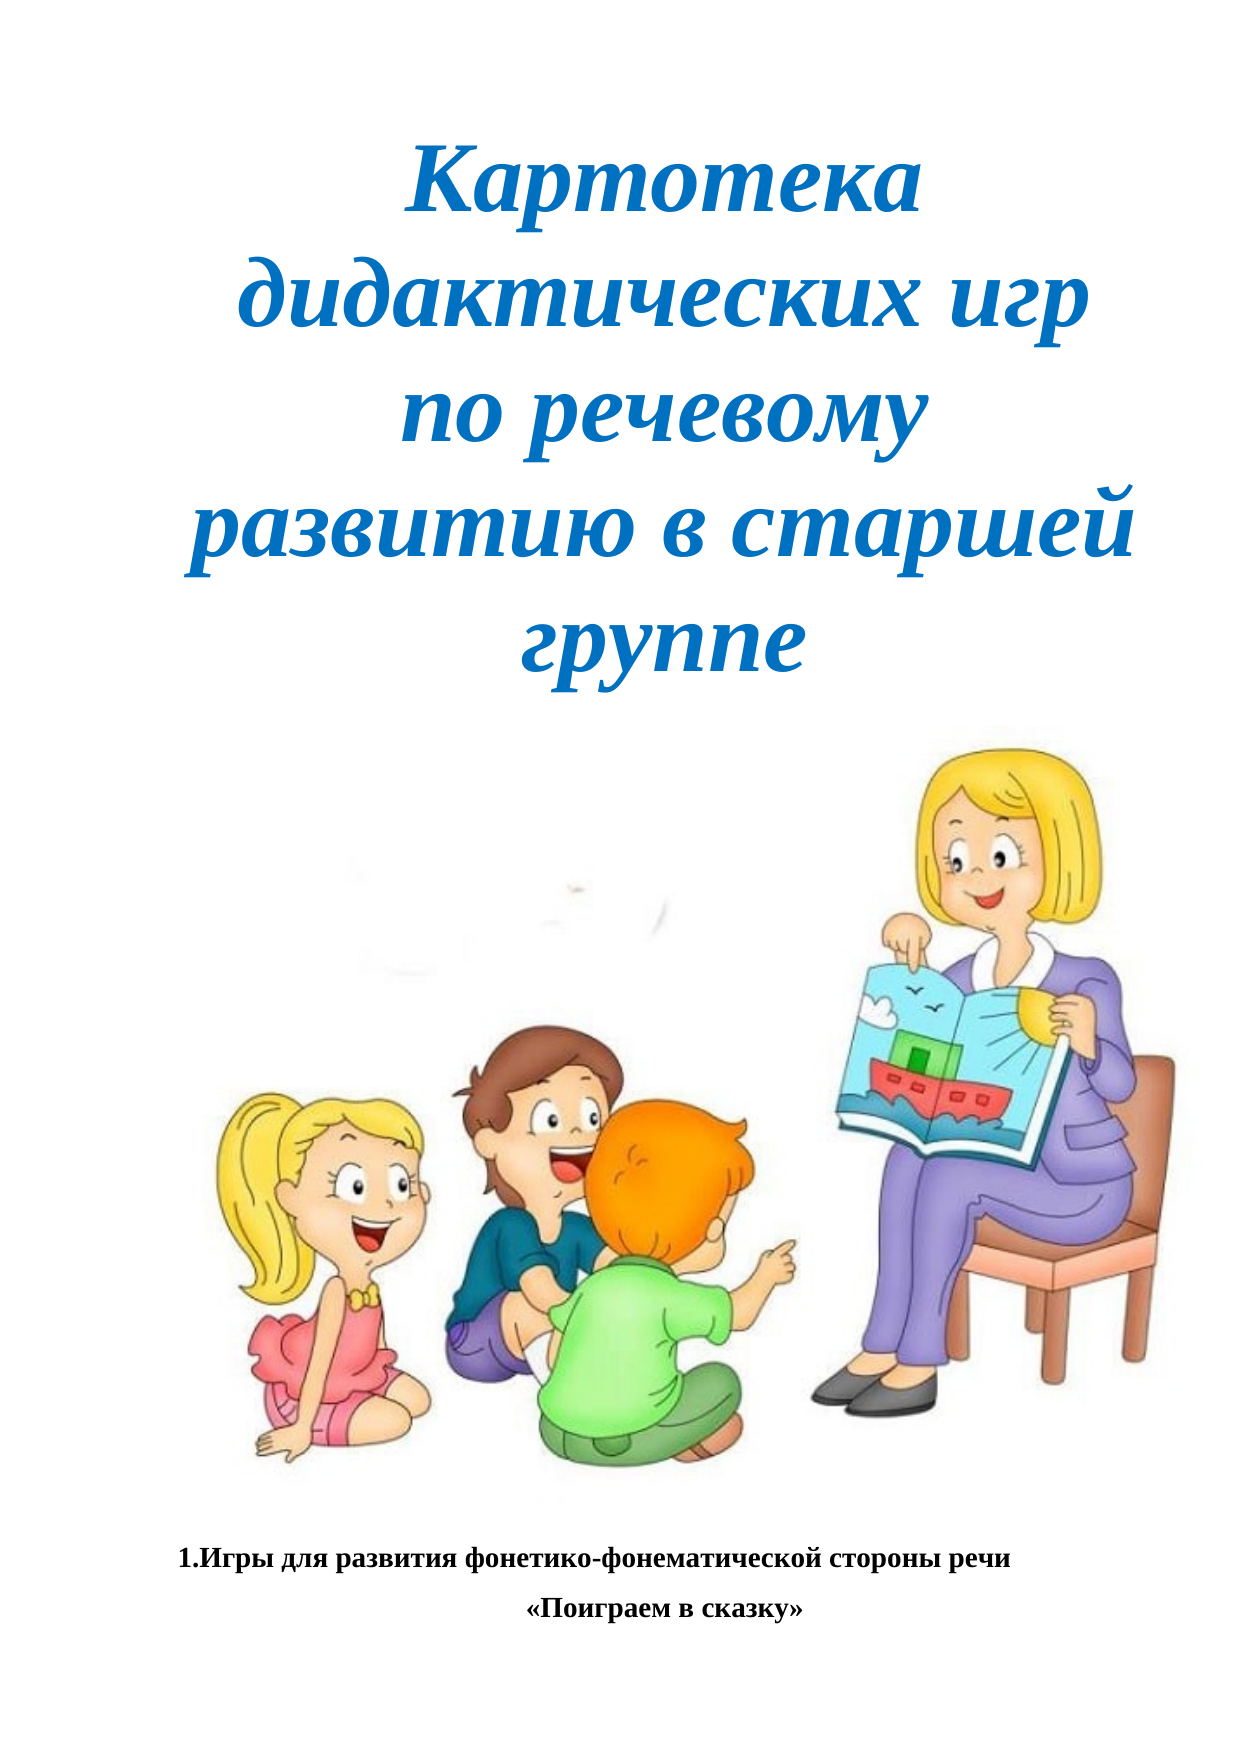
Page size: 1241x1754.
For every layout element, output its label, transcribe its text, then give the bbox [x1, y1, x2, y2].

text 1.Игры для развития фонетико-фонематической стороны речи [177, 1540, 1152, 1573]
text Картотека дидактических игр по речевому развитию в старшей группе [177, 118, 1152, 693]
text «Поиграем в сказку» [177, 1590, 1152, 1624]
picture [177, 726, 1217, 1507]
